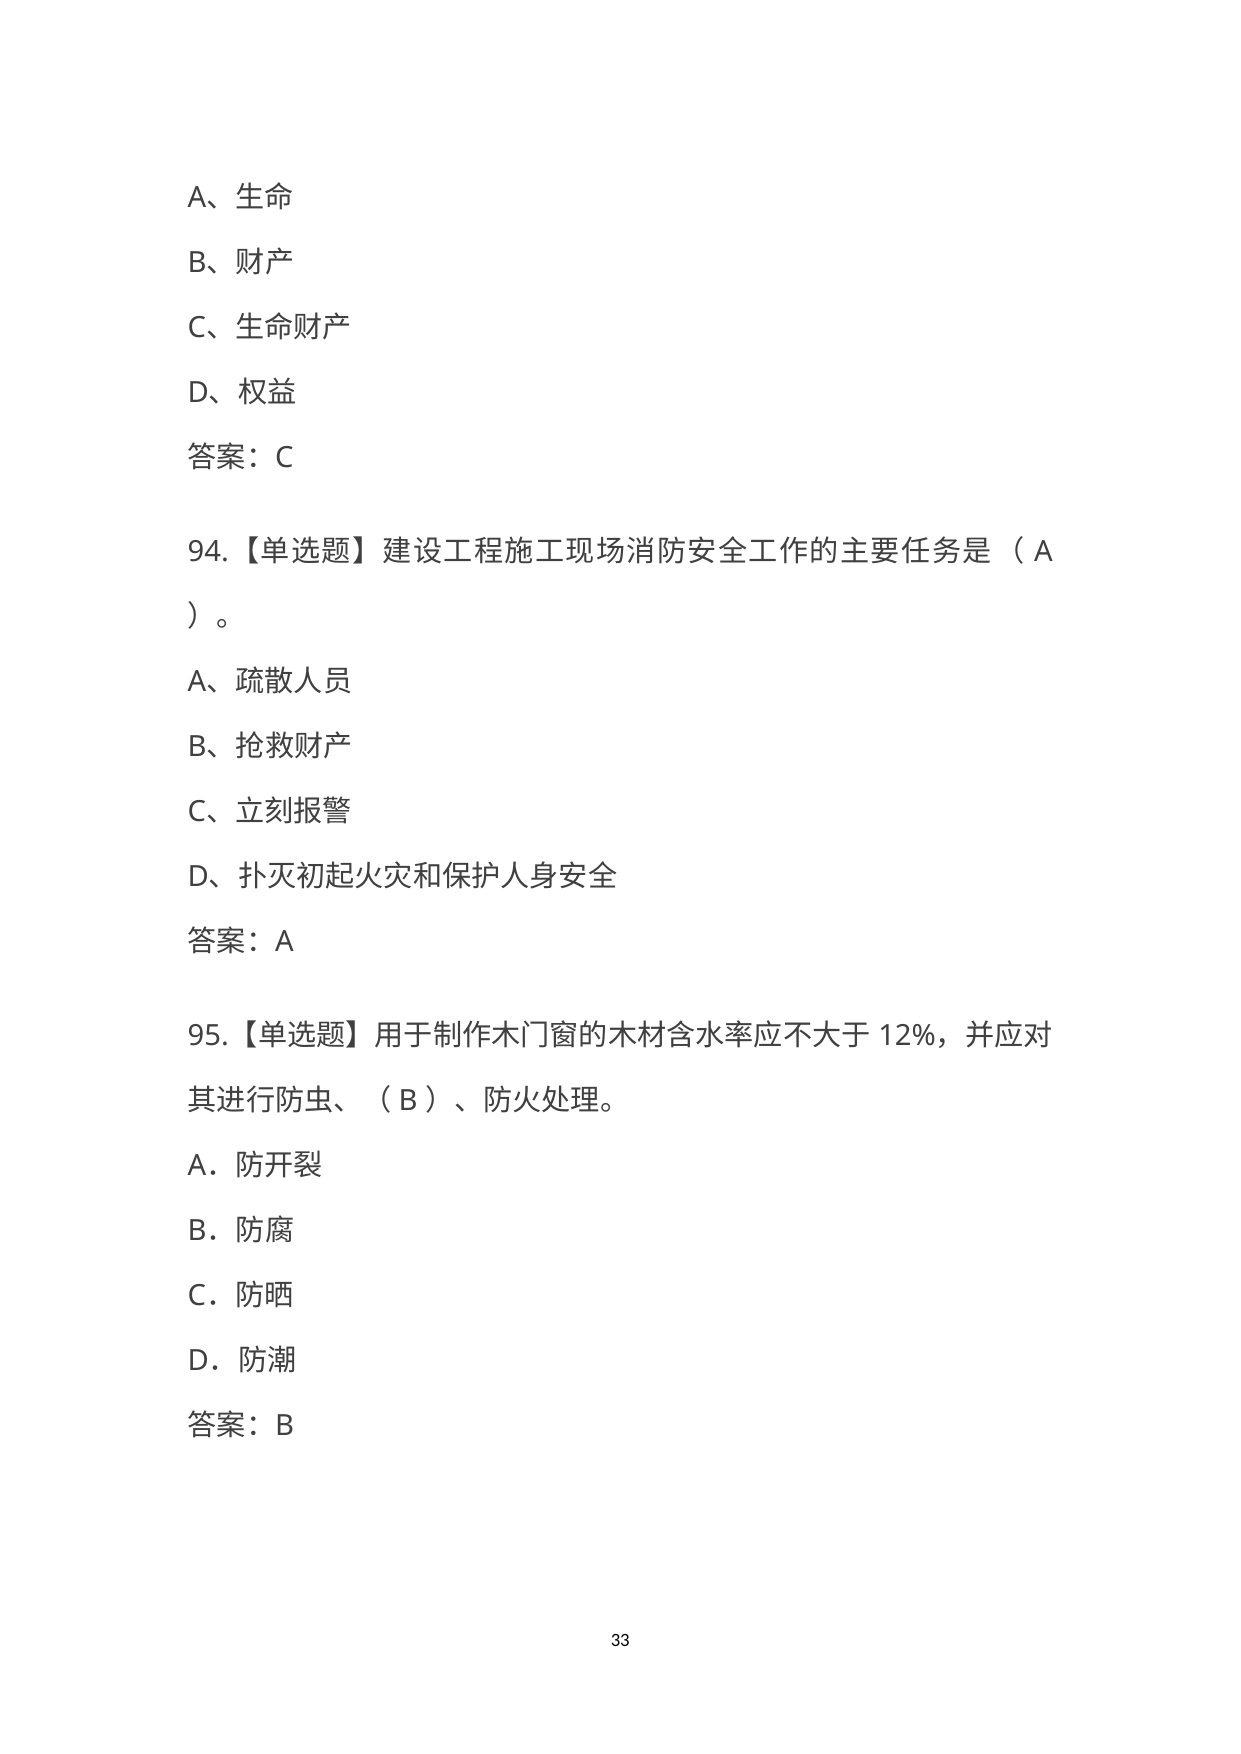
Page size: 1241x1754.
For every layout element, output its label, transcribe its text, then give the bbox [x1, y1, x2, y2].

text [187, 162, 1053, 487]
text 95.【单选题】用于制作木门窗的木材含水率应不大于12%，并应对其进行防虫、（ B ）、防火处理。 A．防开裂 B．防腐 C．防晒 D．防潮 答案：B [187, 1000, 1053, 1455]
text 94.【单选题】建设工程施工现场消防安全工作的主要任务是（ A ）。 A、疏散人员 B、抢救财产 C、立刻报警 D、扑灭初起火灾和保护人身安全 答案：A [187, 516, 1053, 971]
